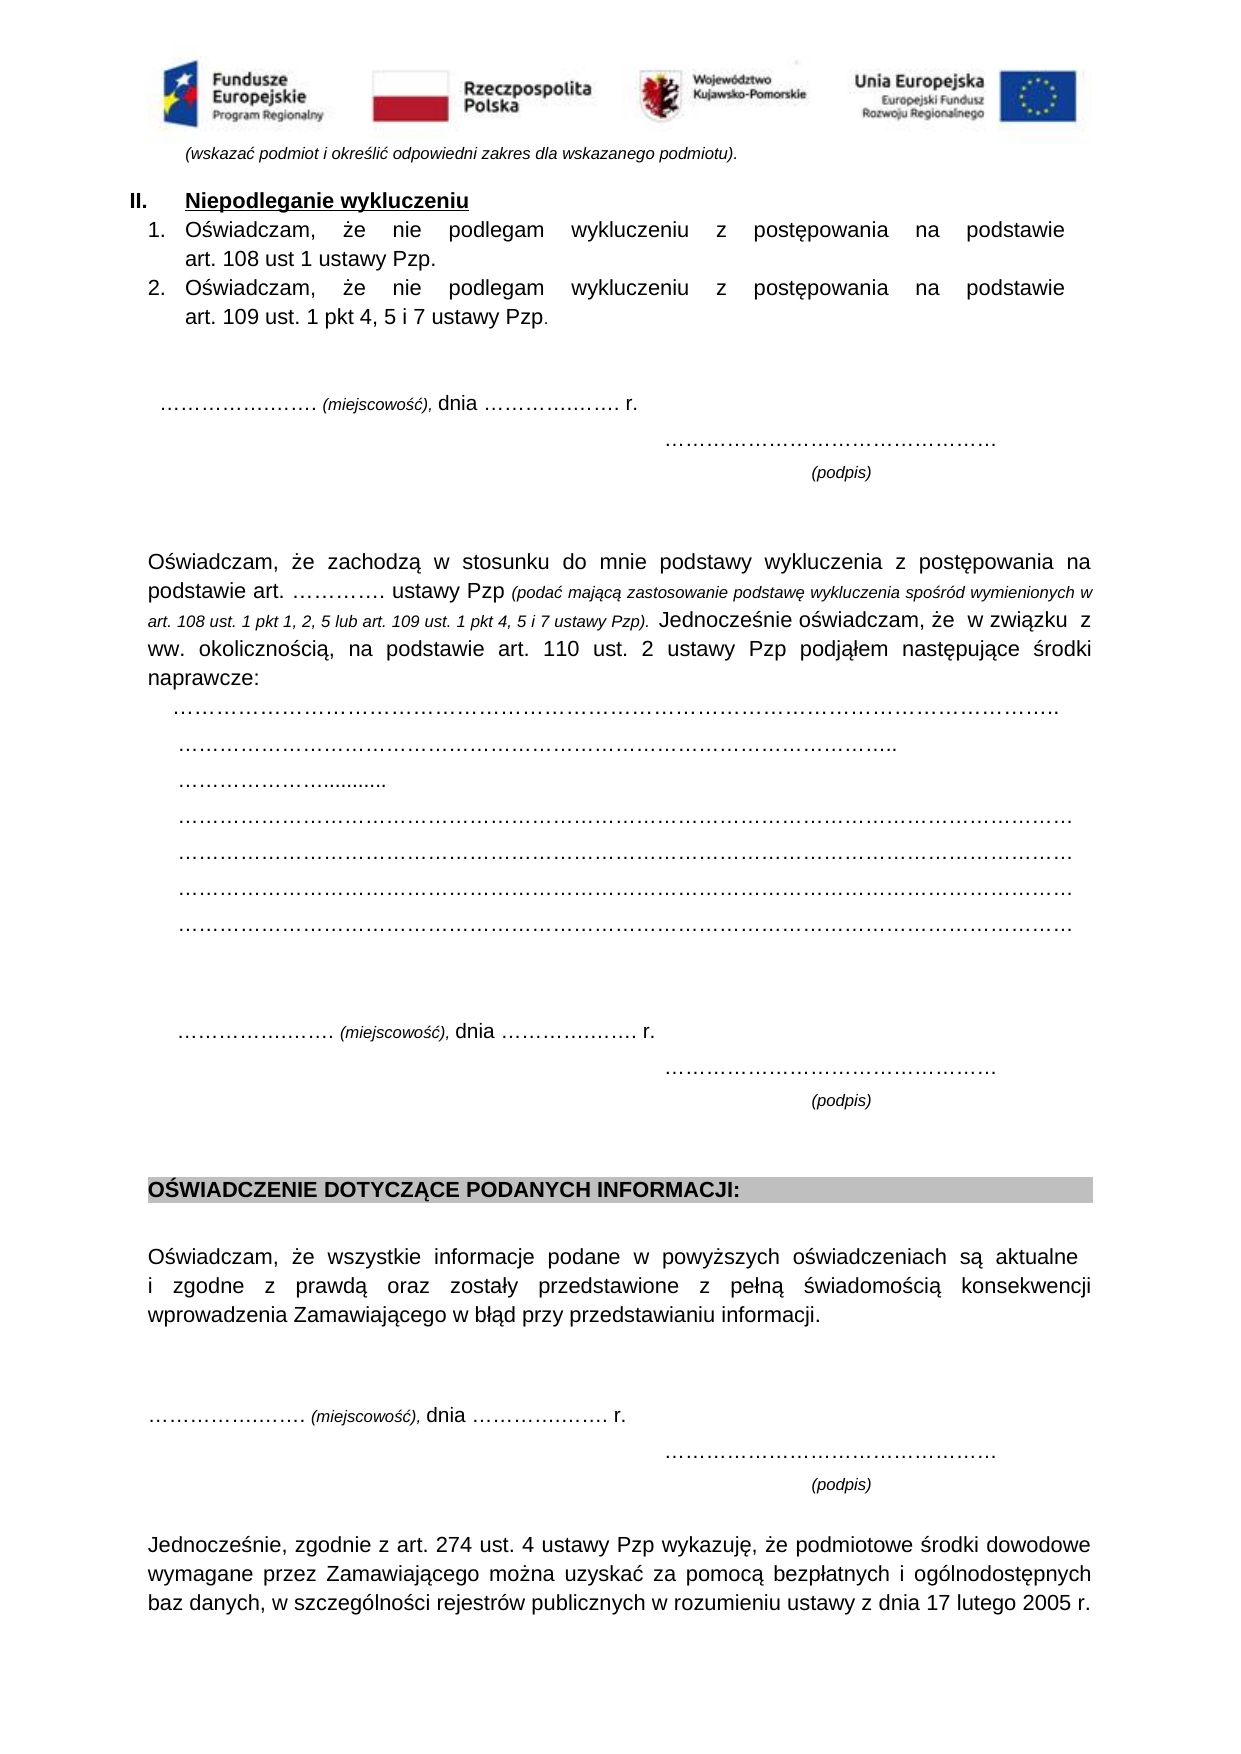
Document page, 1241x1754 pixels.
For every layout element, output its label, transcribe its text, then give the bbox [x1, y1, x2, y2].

text Oświadczam, że zachodzą w stosunku do mnie podstawy wykluczenia z postępowania na podstawie art. …………. ustawy Pzp (podać mającą zastosowanie podstawę wykluczenia spośród wymienionych w art. 108 ust. 1 pkt 1, 2, 5 lub art. 109 ust. 1 pkt 4, 5 i 7 ustawy Pzp). Jednocześnie oświadczam, że w związku z ww. okolicznością, na podstawie art. 110 ust. 2 ustawy Pzp podjąłem następujące środki naprawcze: [148, 549, 1093, 690]
list (wskazać podmiot i określić odpowiedni zakres dla wskazanego podmiotu). [185, 144, 1093, 163]
text ………………………………………………………………………………………………………………… [177, 876, 1093, 899]
text Oświadczam, że wszystkie informacje podane w powyższych oświadczeniach są aktualne i zgodne z prawdą oraz zostały przedstawione z pełną świadomością konsekwencji wprowadzenia Zamawiającego w błąd przy przedstawianiu informacji. [148, 1244, 1093, 1327]
text (podpis) [738, 1091, 1093, 1110]
text (podpis) [738, 1475, 1093, 1494]
text ………………………………………… [148, 427, 1093, 451]
text …………….……. (miejscowość), dnia ………….……. r. [148, 391, 1093, 414]
text OŚWIADCZENIE DOTYCZĄCE PODANYCH INFORMACJI: [148, 1177, 1093, 1203]
text ………………………………………… [148, 1055, 1093, 1079]
text (podpis) [738, 462, 1093, 482]
text …………….……. (miejscowość), dnia ………….……. r. [148, 1403, 1093, 1427]
text ………………………………………… [148, 1439, 1093, 1463]
list Oświadczam, że nie podlegam wykluczeniu z postępowania na podstawie art. 108 ust 1 ustawy Pzp. [148, 217, 1093, 271]
text ………………………………………………………………………………………………………………… [177, 911, 1093, 935]
text ………………………………………………………………………………………………………….. [148, 694, 1093, 719]
list Oświadczam, że nie podlegam wykluczeniu z postępowania na podstawie art. 109 ust. 1 pkt 4, 5 i 7 ustawy Pzp. [148, 275, 1093, 329]
text …………….……. (miejscowość), dnia ………….……. r. [148, 1019, 1093, 1043]
text …………………………………………………………………………………………..…………………...........………………………………………………………………………………………………………………… [177, 732, 1093, 828]
list Niepodleganie wykluczeniu [148, 188, 1093, 213]
text ………………………………………………………………………………………………………………… [177, 839, 1093, 863]
picture [147, 44, 1092, 144]
